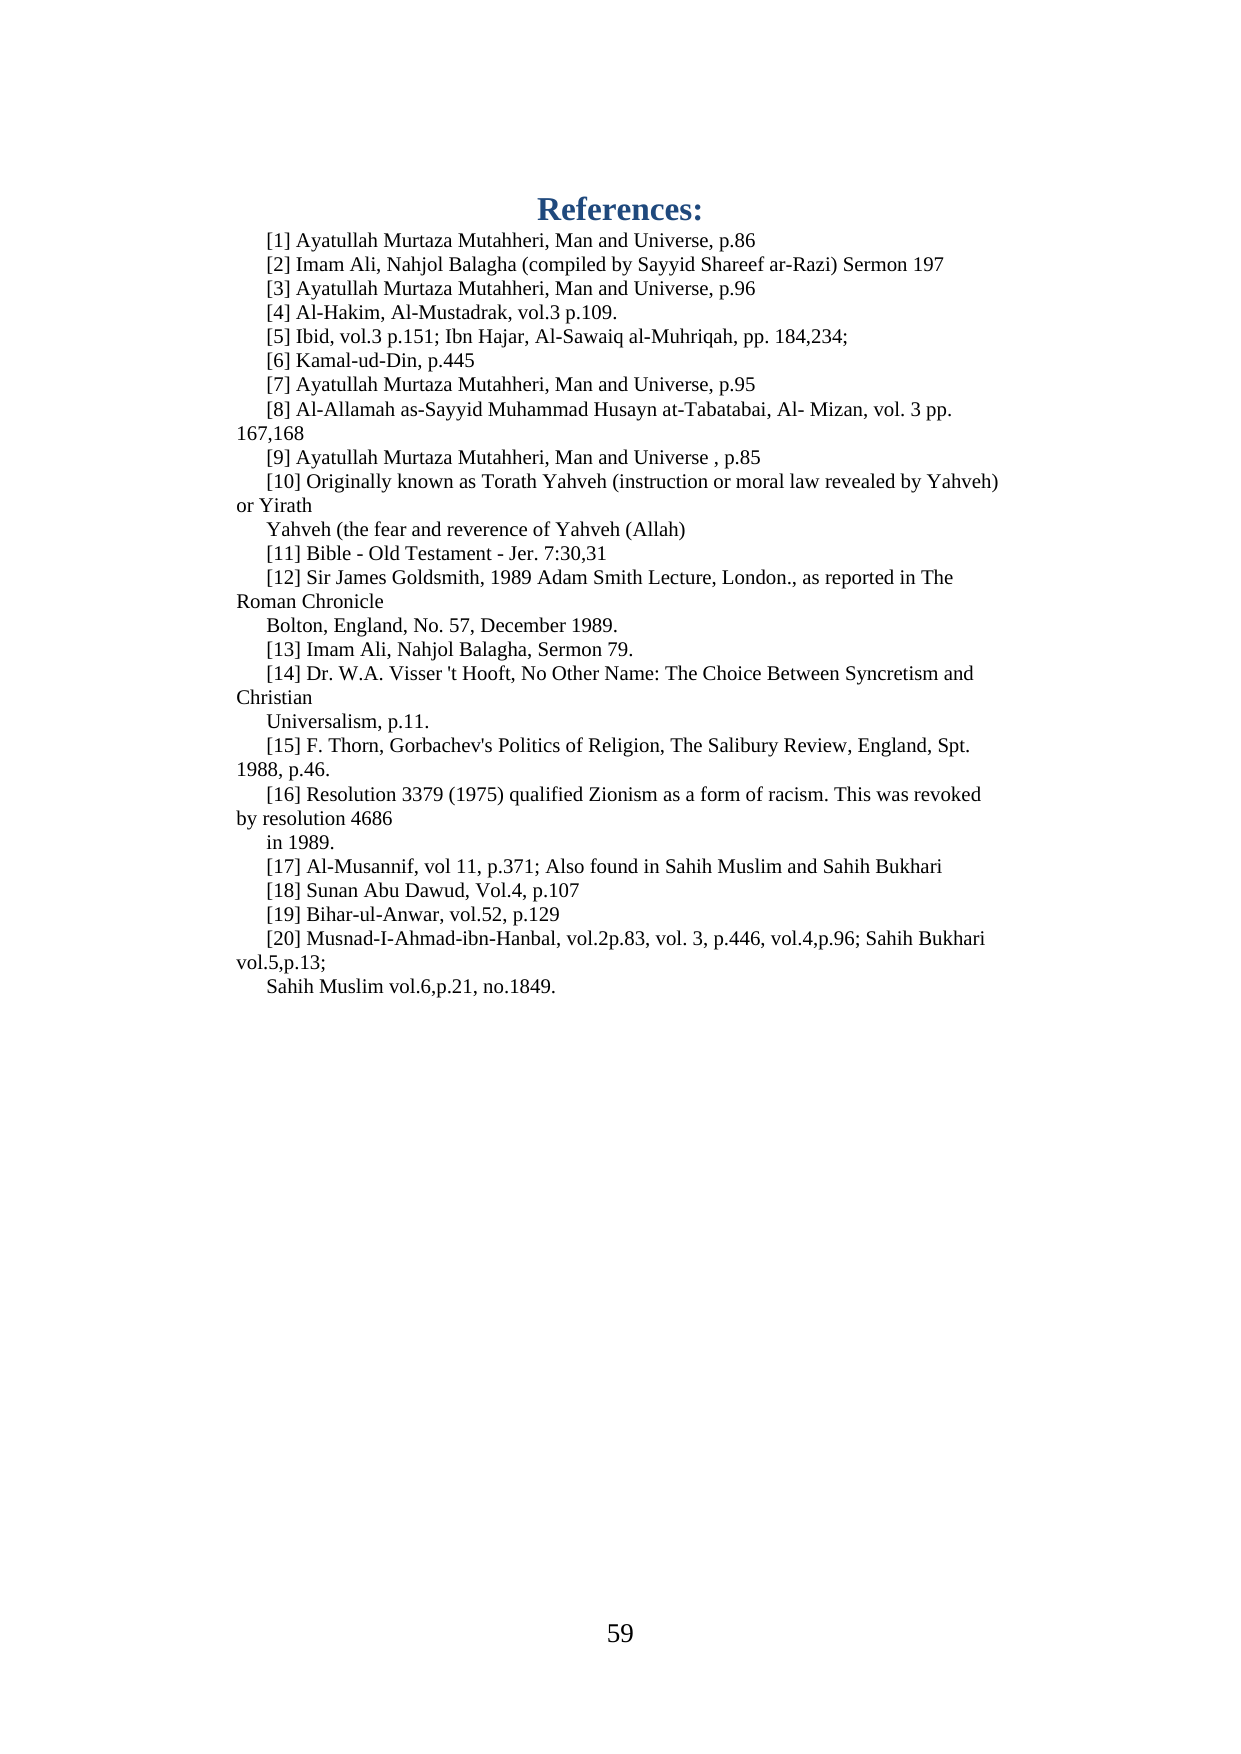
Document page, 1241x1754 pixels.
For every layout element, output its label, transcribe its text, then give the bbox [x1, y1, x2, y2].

text Bolton, England, No. 57, December 1989. [236, 613, 1004, 637]
text [15] F. Thorn, Gorbachev's Politics of Religion, The Salibury Review, England, Spt. 1988, p.46. [236, 733, 1004, 781]
text in 1989. [236, 829, 1004, 854]
text [3] Ayatullah Murtaza Mutahheri, Man and Universe, p.96 [236, 276, 1004, 300]
text [10] Originally known as Torath Yahveh (instruction or moral law revealed by Yahveh) or Yirath [236, 469, 1004, 517]
text [16] Resolution 3379 (1975) qualified Zionism as a form of racism. This was revoked by resolution 4686 [236, 781, 1004, 829]
text Universalism, p.11. [236, 709, 1004, 733]
text [13] Imam Ali, Nahjol Balagha, Sermon 79. [236, 637, 1004, 661]
text [14] Dr. W.A. Visser 't Hooft, No Other Name: The Choice Between Syncretism and Christian [236, 661, 1004, 709]
text Sahih Muslim vol.6,p.21, no.1849. [236, 974, 1004, 998]
text [9] Ayatullah Murtaza Mutahheri, Man and Universe , p.85 [236, 444, 1004, 469]
text [8] Al-Allamah as-Sayyid Muhammad Husayn at-Tabatabai, Al- Mizan, vol. 3 pp. 167,168 [236, 396, 1004, 444]
text [17] Al-Musannif, vol 11, p.371; Also found in Sahih Muslim and Sahih Bukhari [236, 854, 1004, 878]
text [2] Imam Ali, Nahjol Balagha (compiled by Sayyid Shareef ar-Razi) Sermon 197 [236, 252, 1004, 276]
text [4] Al-Hakim, Al-Mustadrak, vol.3 p.109. [236, 300, 1004, 324]
text [1] Ayatullah Murtaza Mutahheri, Man and Universe, p.86 [236, 228, 1004, 252]
text [5] Ibid, vol.3 p.151; Ibn Hajar, Al-Sawaiq al-Muhriqah, pp. 184,234; [236, 324, 1004, 348]
text [6] Kamal-ud-Din, p.445 [236, 348, 1004, 372]
text [18] Sunan Abu Dawud, Vol.4, p.107 [236, 878, 1004, 902]
text Yahveh (the fear and reverence of Yahveh (Allah) [236, 517, 1004, 541]
text [7] Ayatullah Murtaza Mutahheri, Man and Universe, p.95 [236, 372, 1004, 396]
text [20] Musnad-I-Ahmad-ibn-Hanbal, vol.2p.83, vol. 3, p.446, vol.4,p.96; Sahih Bukhari vol.5,p.13; [236, 926, 1004, 974]
text [11] Bible - Old Testament - Jer. 7:30,31 [236, 541, 1004, 565]
text [12] Sir James Goldsmith, 1989 Adam Smith Lecture, London., as reported in The Roman Chronicle [236, 565, 1004, 613]
subtitle References: [236, 190, 1004, 228]
text [19] Bihar-ul-Anwar, vol.52, p.129 [236, 902, 1004, 926]
